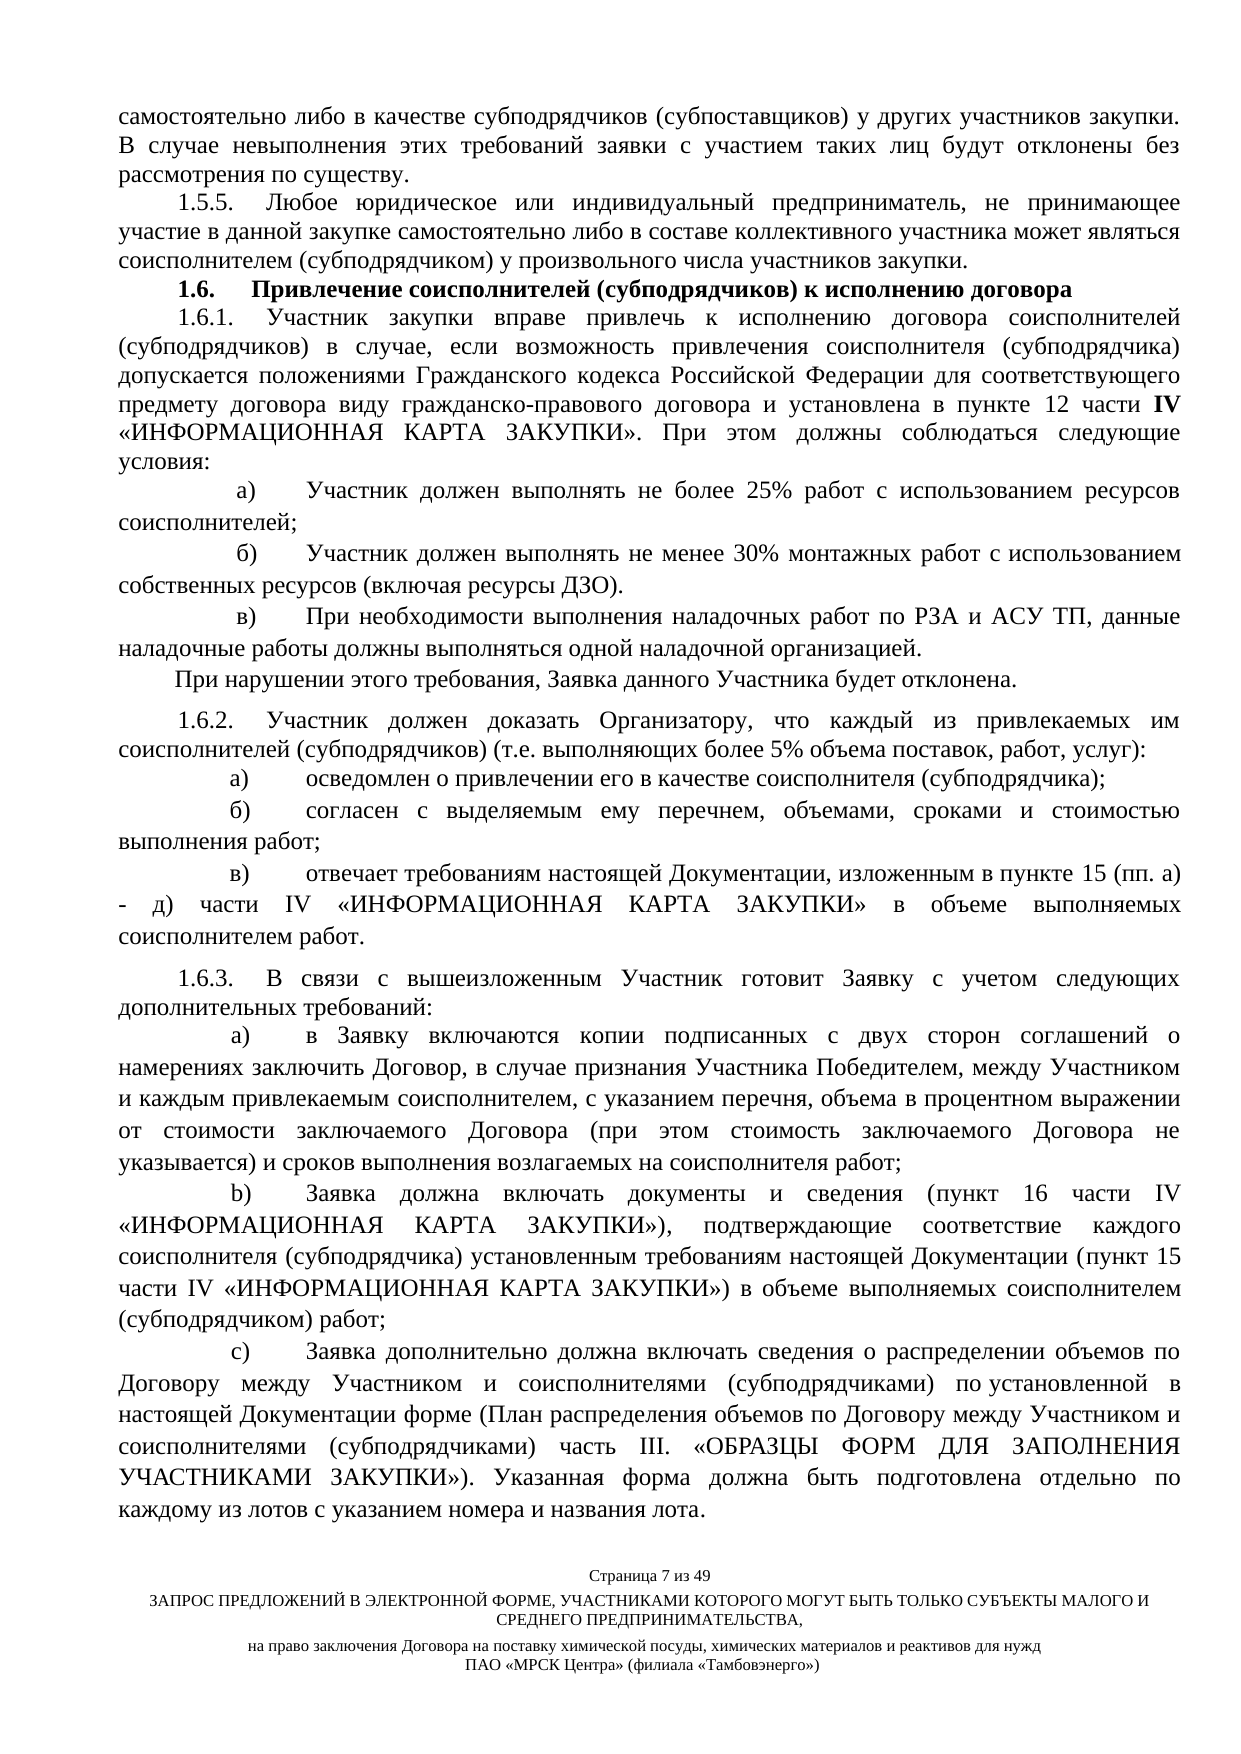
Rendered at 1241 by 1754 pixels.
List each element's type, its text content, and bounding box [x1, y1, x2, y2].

list в Заявку включаются копии подписанных с двух сторон соглашений о намерениях заключить Договор, в случае признания Участника Победителем, между Участником и каждым привлекаемым соисполнителем, с указанием перечня, объема в процентном выражении от стоимости заключаемого Договора (при этом стоимость заключаемого Договора не указывается) и сроков выполнения возлагаемых на соисполнителя работ; [118, 1020, 1181, 1175]
list При необходимости выполнения наладочных работ по РЗА и АСУ ТП, данные наладочные работы должны выполняться одной наладочной организацией. [118, 601, 1181, 662]
text При нарушении этого требования, Заявка данного Участника будет отклонена. [174, 664, 1181, 693]
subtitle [118, 101, 1181, 187]
list осведомлен о привлечении его в качестве соисполнителя (субподрядчика); [118, 763, 1181, 792]
list согласен с выделяемым ему перечнем, объемами, сроками и стоимостью выполнения работ; [118, 795, 1181, 855]
subtitle Привлечение соисполнителей (субподрядчиков) к исполнению договора [118, 274, 1181, 302]
list Участник должен выполнять не менее 30% монтажных работ c использованием собственных ресурсов (включая ресурсы ДЗО). [118, 538, 1181, 598]
list Участник должен выполнять не более 25% работ c использованием ресурсов соисполнителей; [118, 475, 1181, 535]
subtitle Любое юридическое или индивидуальный предприниматель, не принимающее участие в данной закупке самостоятельно либо в составе коллективного участника может являться соисполнителем (субподрядчиком) у произвольного числа участников закупки. [118, 187, 1181, 274]
list отвечает требованиям настоящей Документации, изложенным в пункте 15 (пп. а) - д) части IV «ИНФОРМАЦИОННАЯ КАРТА ЗАКУПКИ» в объеме выполняемых соисполнителем работ. [118, 858, 1181, 950]
subtitle Участник должен доказать Организатору, что каждый из привлекаемых им соисполнителей (субподрядчиков) (т.е. выполняющих более 5% объема поставок, работ, услуг): [118, 706, 1181, 763]
subtitle В связи с вышеизложенным Участник готовит Заявку с учетом следующих дополнительных требований: [118, 963, 1181, 1020]
subtitle Участник закупки вправе привлечь к исполнению договора соисполнителей (субподрядчиков) в случае, если возможность привлечения соисполнителя (субподрядчика) допускается положениями Гражданского кодекса Российской Федерации для соответствующего предмету договора виду гражданско-правового договора и установлена в пункте 12 части IV «ИНФОРМАЦИОННАЯ КАРТА ЗАКУПКИ». При этом должны соблюдаться следующие условия: [118, 302, 1181, 475]
list Заявка должна включать документы и сведения (пункт 16 части IV «ИНФОРМАЦИОННАЯ КАРТА ЗАКУПКИ»), подтверждающие соответствие каждого соисполнителя (субподрядчика) установленным требованиям настоящей Документации (пункт 15 части IV «ИНФОРМАЦИОННАЯ КАРТА ЗАКУПКИ») в объеме выполняемых соисполнителем (субподрядчиком) работ; [118, 1178, 1181, 1333]
list Заявка дополнительно должна включать сведения о распределении объемов по Договору между Участником и соисполнителями (субподрядчиками) по установленной в настоящей Документации форме (План распределения объемов по Договору между Участником и соисполнителями (субподрядчиками) часть III. «ОБРАЗЦЫ ФОРМ ДЛЯ ЗАПОЛНЕНИЯ УЧАСТНИКАМИ ЗАКУПКИ»). Указанная форма должна быть подготовлена отдельно по каждому из лотов с указанием номера и названия лота. [118, 1336, 1181, 1523]
